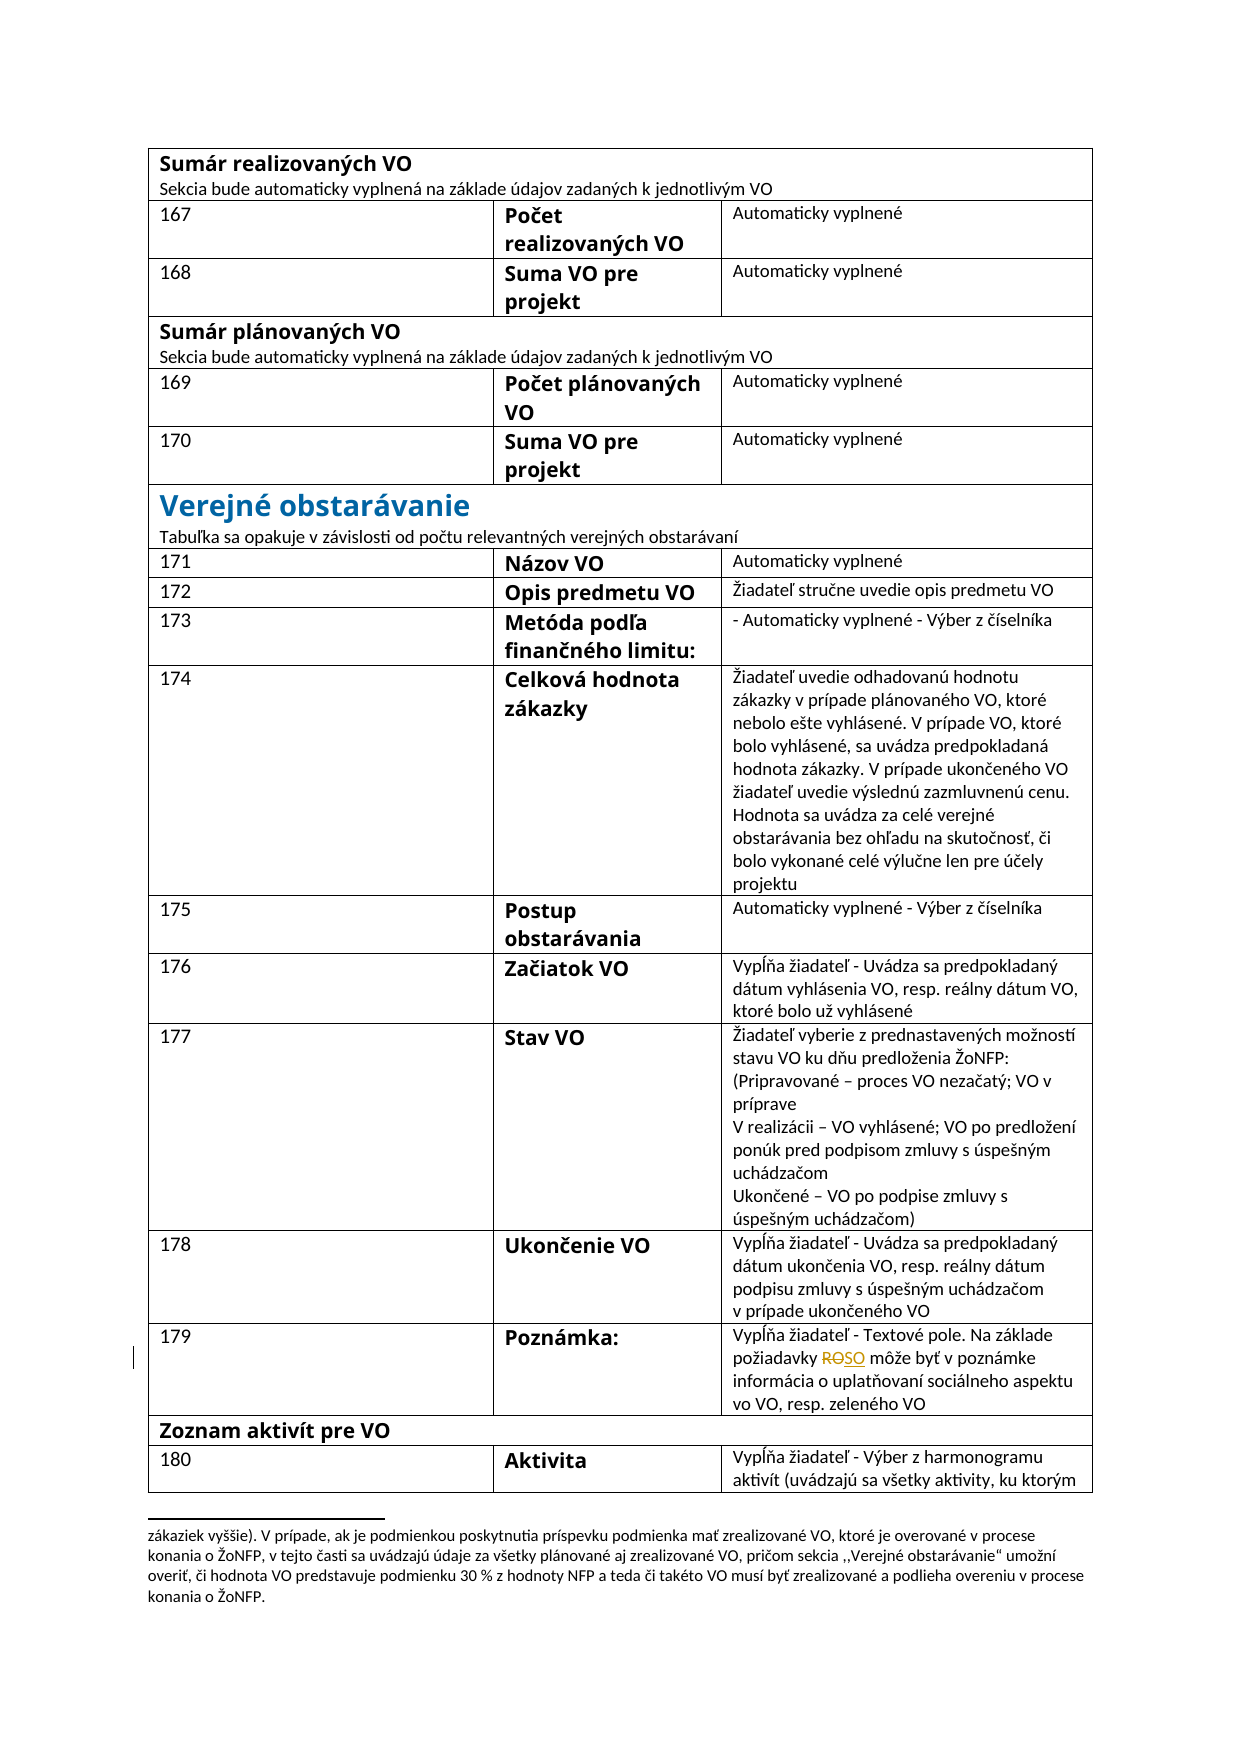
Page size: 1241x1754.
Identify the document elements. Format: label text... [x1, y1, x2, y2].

table_cell Automaticky vyplnené [722, 427, 1092, 484]
table_cell 173 [149, 608, 493, 664]
table_cell Poznámka: [494, 1324, 721, 1415]
table_cell Vypĺňa žiadateľ - Textové pole. Na základe požiadavky môže byť v poznámke informácia o uplatňovaní sociálneho aspektu vo VO, resp. zeleného VO [722, 1324, 1092, 1415]
table_cell Zoznam aktivít pre VO [149, 1416, 1092, 1445]
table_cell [722, 1446, 1092, 1492]
table_cell Suma VO pre projekt [494, 427, 721, 484]
table_cell Stav VO [494, 1024, 721, 1230]
table_cell 170 [149, 427, 493, 484]
table_cell Automaticky vyplnené - Výber z číselníka [722, 896, 1092, 953]
table_cell Žiadateľ vyberie z prednastavených možností stavu VO ku dňu predloženia ŽoNFP: (Pripravované – proces VO nezačatý; VO v príprave V realizácii – VO vyhlásené; VO po predložení ponúk pred podpisom zmluvy s úspešným uchádzačom Ukončené – VO po podpise zmluvy s úspešným uchádzačom) [722, 1024, 1092, 1230]
table_cell Žiadateľ stručne uvedie opis predmetu VO [722, 578, 1092, 607]
table_cell Názov VO [494, 549, 721, 577]
table_cell Celková hodnota zákazky [494, 666, 721, 895]
table_cell 177 [149, 1024, 493, 1230]
table_cell Vypĺňa žiadateľ - Uvádza sa predpokladaný dátum vyhlásenia VO, resp. reálny dátum VO, ktoré bolo už vyhlásené [722, 954, 1092, 1022]
table_cell Ukončenie VO [494, 1231, 721, 1322]
table_cell Vypĺňa žiadateľ - Uvádza sa predpokladaný dátum ukončenia VO, resp. reálny dátum podpisu zmluvy s úspešným uchádzačom v prípade ukončeného VO [722, 1231, 1092, 1322]
table_cell 174 [149, 666, 493, 895]
table_cell Automaticky vyplnené [722, 549, 1092, 577]
table_cell 171 [149, 549, 493, 577]
table_cell Automaticky vyplnené [722, 201, 1092, 258]
table_cell 178 [149, 1231, 493, 1322]
table_cell 172 [149, 578, 493, 607]
table_cell Počet plánovaných VO [494, 369, 721, 426]
table_cell - Automaticky vyplnené - Výber z číselníka [722, 608, 1092, 664]
table_cell 169 [149, 369, 493, 426]
table_cell Automaticky vyplnené [722, 369, 1092, 426]
table_cell 175 [149, 896, 493, 953]
table_cell Metóda podľa finančného limitu: [494, 608, 721, 664]
table_cell Začiatok VO [494, 954, 721, 1022]
table_cell Aktivita [494, 1446, 721, 1492]
table_cell 176 [149, 954, 493, 1022]
table_cell Automaticky vyplnené [722, 259, 1092, 316]
table_cell 179 [149, 1324, 493, 1415]
table_cell Sumár plánovaných VO Sekcia bude automaticky vyplnená na základe údajov zadaných k jednotlivým VO [149, 317, 1092, 368]
table_cell 180 [149, 1446, 493, 1492]
table_cell 168 [149, 259, 493, 316]
table_cell Verejné obstarávanie Tabuľka sa opakuje v závislosti od počtu relevantných verejných obstarávaní [149, 485, 1092, 548]
table_cell Žiadateľ uvedie odhadovanú hodnotu zákazky v prípade plánovaného VO, ktoré nebolo ešte vyhlásené. V prípade VO, ktoré bolo vyhlásené, sa uvádza predpokladaná hodnota zákazky. V prípade ukončeného VO žiadateľ uvedie výslednú zazmluvnenú cenu. Hodnota sa uvádza za celé verejné obstarávania bez ohľadu na skutočnosť, či bolo vykonané celé výlučne len pre účely projektu [722, 666, 1092, 895]
table_cell 167 [149, 201, 493, 258]
table_cell Počet realizovaných VO [494, 201, 721, 258]
table_cell Suma VO pre projekt [494, 259, 721, 316]
table_cell Sumár realizovaných VO Sekcia bude automaticky vyplnená na základe údajov zadaných k jednotlivým VO [149, 149, 1092, 200]
table_cell Postup obstarávania [494, 896, 721, 953]
table_cell Opis predmetu VO [494, 578, 721, 607]
